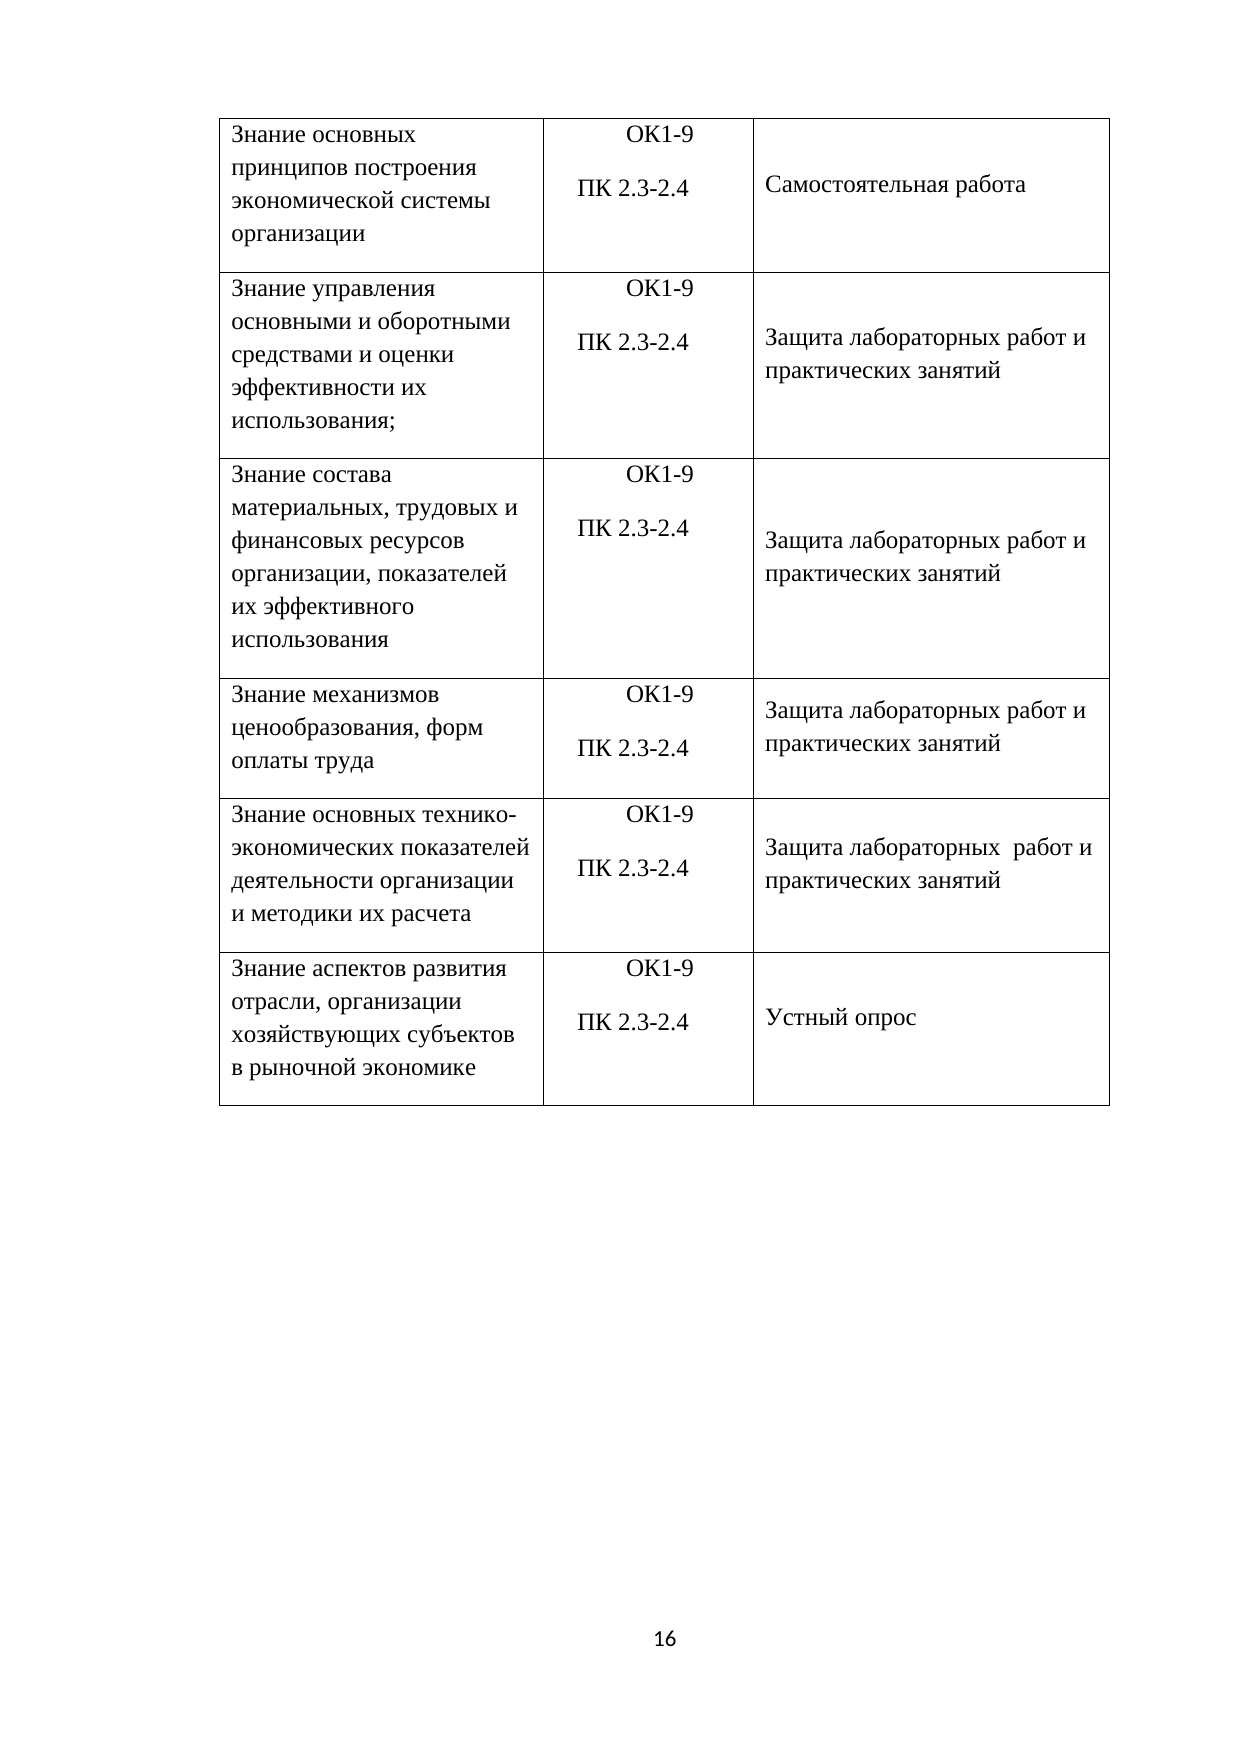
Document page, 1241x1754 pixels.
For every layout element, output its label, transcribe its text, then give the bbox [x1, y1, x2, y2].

table_cell ОК1-9 ПК 2.3-2.4 [544, 459, 753, 678]
table_cell Знание основных принципов построения экономической системы организации [220, 119, 543, 272]
table_cell ОК1-9 ПК 2.3-2.4 [544, 273, 753, 458]
table_cell Защита лабораторных работ и практических занятий [754, 679, 1109, 798]
table_cell Знание состава материальных, трудовых и финансовых ресурсов организации, показателей их эффективного использования [220, 459, 543, 678]
table_cell ОК1-9 ПК 2.3-2.4 [544, 953, 753, 1105]
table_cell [754, 273, 1109, 458]
table_cell ОК1-9 ПК 2.3-2.4 [544, 799, 753, 952]
table_cell ОК1-9 ПК 2.3-2.4 [544, 119, 753, 272]
table_cell Защита лабораторных работ и практических занятий [754, 799, 1109, 952]
table_cell Устный опрос [754, 953, 1109, 1105]
table_cell Знание основных технико-экономических показателей деятельности организации и методики их расчета [220, 799, 543, 952]
table_cell ОК1-9 ПК 2.3-2.4 [544, 679, 753, 798]
table_cell Знание управления основными и оборотными средствами и оценки эффективности их использования; [220, 273, 543, 458]
table_cell Самостоятельная работа [754, 119, 1109, 272]
table_cell Знание аспектов развития отрасли, организации хозяйствующих субъектов в рыночной экономике [220, 953, 543, 1105]
table_cell Знание механизмов ценообразования, форм оплаты труда [220, 679, 543, 798]
table_cell Защита лабораторных работ и практических занятий [754, 459, 1109, 678]
